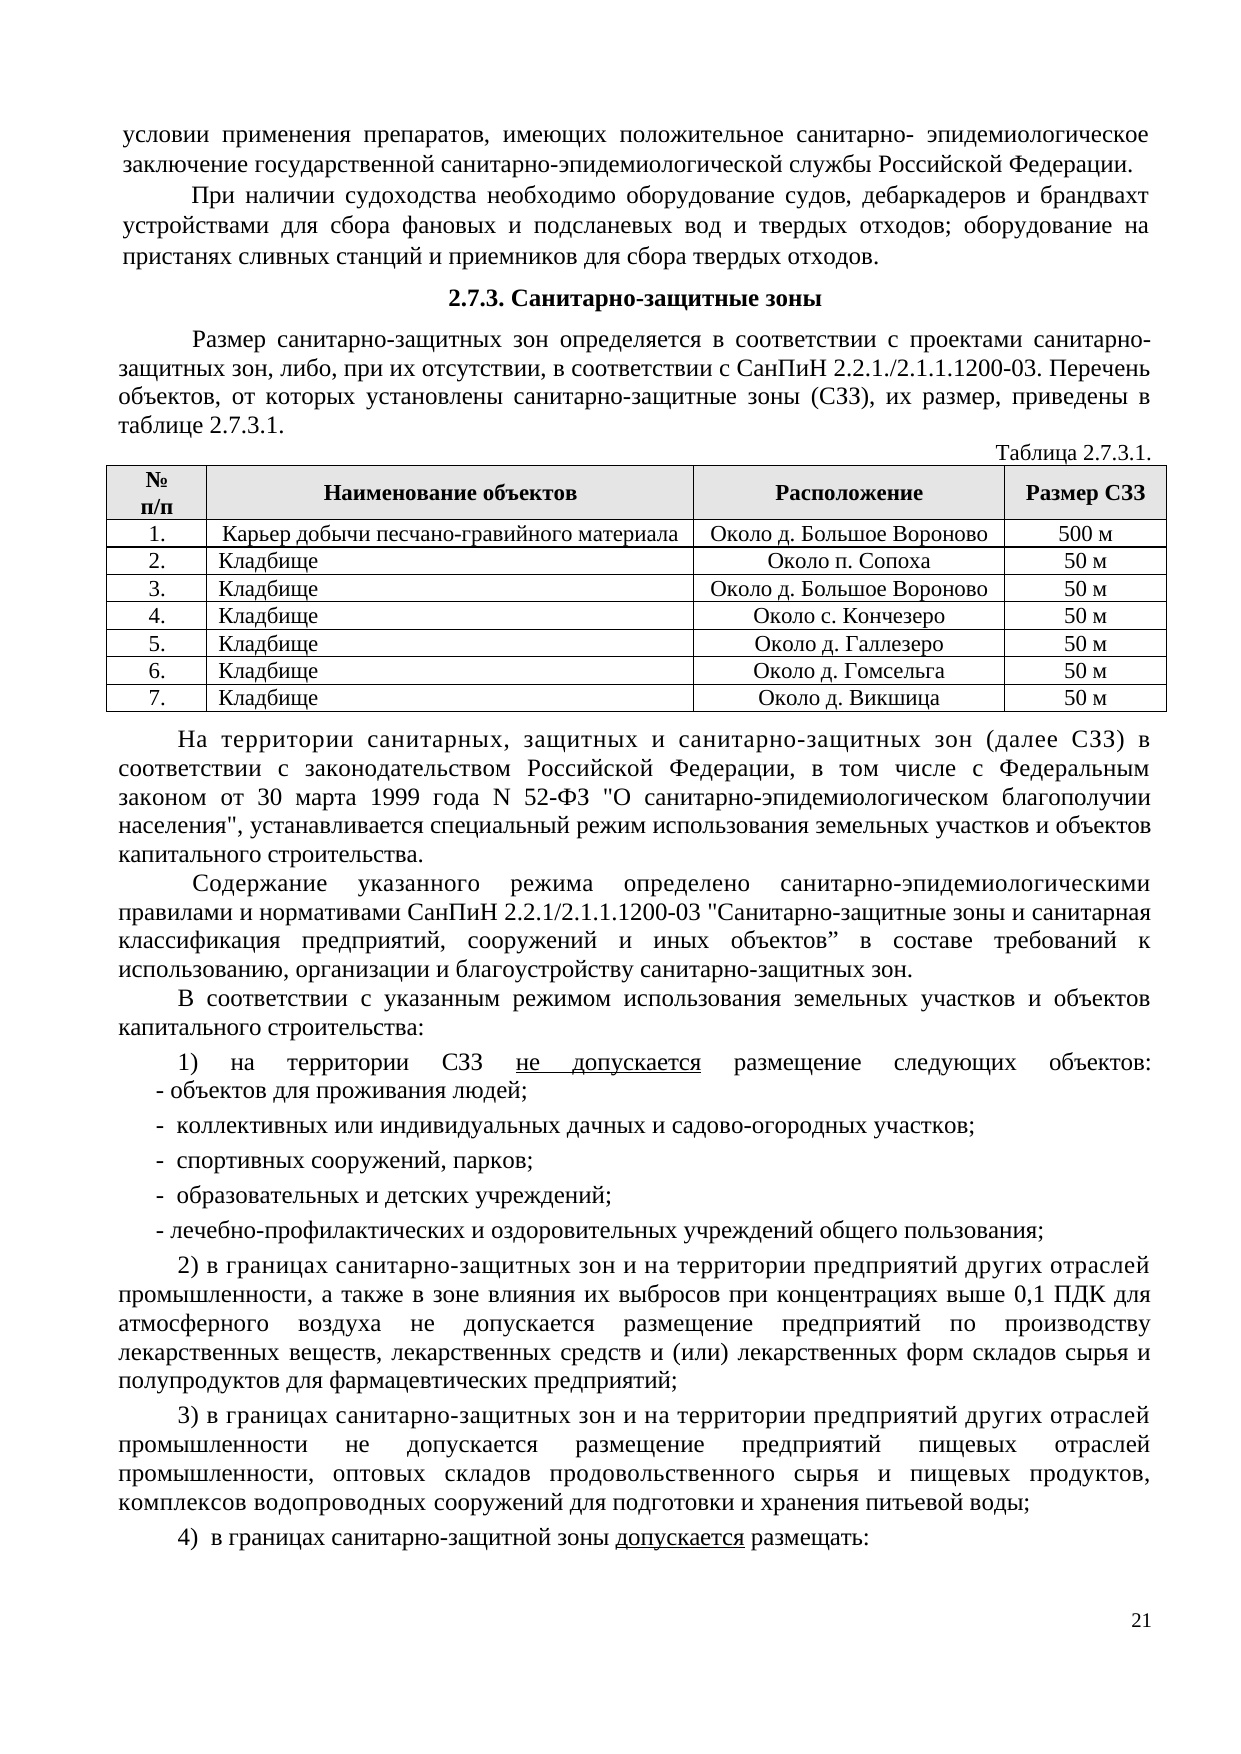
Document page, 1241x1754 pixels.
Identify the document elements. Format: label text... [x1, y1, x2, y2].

table_cell 1. [107, 520, 206, 546]
table_cell 50 м [1005, 548, 1166, 574]
table_cell 500 м [1005, 520, 1166, 546]
table_cell Около д. Большое Вороново [694, 520, 1004, 546]
table_cell Кладбище [207, 548, 693, 574]
table_cell Около д. Галлезеро [694, 630, 1004, 656]
table_cell 50 м [1005, 630, 1166, 656]
table_cell 4. [107, 602, 206, 629]
table_header Размер СЗЗ [1005, 466, 1166, 519]
text Размер санитарно-защитных зон определяется в соответствии с проектами санитарно-защитных зон, либо, при их отсутствии, в соответствии с СанПиН 2.2.1./2.1.1.1200-03. Перечень объектов, от которых установлены санитарно-защитные зоны (СЗЗ), их размер, приведены в таблице 2.7.3.1. [118, 324, 1152, 439]
text 4) в границах санитарно-защитной зоны допускается размещать: [118, 1522, 1152, 1551]
text - лечебно-профилактических и оздоровительных учреждений общего пользования; [118, 1216, 1152, 1244]
table_cell 3. [107, 575, 206, 601]
table_header № п/п [107, 466, 206, 519]
table_cell Кладбище [207, 575, 693, 601]
table_cell 50 м [1005, 685, 1166, 711]
table_cell Около д. Викшица [694, 685, 1004, 711]
table_cell Около д. Гомсельга [694, 657, 1004, 683]
text 2) в границах санитарно-защитных зон и на территории предприятий других отраслей промышленности, а также в зоне влияния их выбросов при концентрациях выше 0,1 ПДК для атмосферного воздуха не допускается размещение предприятий по производству лекарственных веществ, лекарственных средств и (или) лекарственных форм складов сырья и полупродуктов для фармацевтических предприятий; [118, 1251, 1152, 1394]
text При наличии судоходства необходимо оборудование судов, дебаркадеров и брандвахт устройствами для сбора фановых и подсланевых вод и твердых отходов; оборудование на пристанях сливных станций и приемников для сбора твердых отходов. [122, 179, 1150, 270]
text 1) на территории СЗЗ не допускается размещение следующих объектов: - объектов для проживания людей; [118, 1047, 1152, 1104]
table_header Расположение [694, 466, 1004, 519]
table_cell Карьер добычи песчано-гравийного материала [207, 520, 693, 546]
text Таблица 2.7.3.1. [118, 439, 1152, 465]
table_cell 50 м [1005, 657, 1166, 683]
table_cell 50 м [1005, 602, 1166, 629]
table_cell Около д. Большое Вороново [694, 575, 1004, 601]
text На территории санитарных, защитных и санитарно-защитных зон (далее СЗЗ) в соответствии с законодательством Российской Федерации, в том числе с Федеральным законом от 30 марта 1999 года N 52-ФЗ "О санитарно-эпидемиологическом благополучии населения", устанавливается специальный режим использования земельных участков и объектов капитального строительства. [118, 724, 1152, 868]
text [122, 118, 1150, 179]
text - спортивных сооружений, парков; [118, 1146, 1152, 1174]
table_cell 2. [107, 548, 206, 574]
text Содержание указанного режима определено санитарно-эпидемиологическими правилами и нормативами СанПиН 2.2.1/2.1.1.1200-03 "Санитарно-защитные зоны и санитарная классификация предприятий, сооружений и иных объектов” в составе требований к использованию, организации и благоустройству санитарно-защитных зон. [118, 868, 1152, 983]
table_cell Около п. Сопоха [694, 548, 1004, 574]
text 2.7.3. Санитарно-защитные зоны [118, 283, 1152, 311]
table_cell Кладбище [207, 602, 693, 629]
text 3) в границах санитарно-защитных зон и на территории предприятий других отраслей промышленности не допускается размещение предприятий пищевых отраслей промышленности, оптовых складов продовольственного сырья и пищевых продуктов, комплексов водопроводных сооружений для подготовки и хранения питьевой воды; [118, 1401, 1152, 1516]
table_cell Кладбище [207, 657, 693, 683]
table_header Наименование объектов [207, 466, 693, 519]
table_cell 50 м [1005, 575, 1166, 601]
text В соответствии с указанным режимом использования земельных участков и объектов капитального строительства: [118, 983, 1152, 1041]
table_cell 5. [107, 630, 206, 656]
table_cell Около с. Кончезеро [694, 602, 1004, 629]
table_cell 6. [107, 657, 206, 683]
text - образовательных и детских учреждений; [118, 1181, 1152, 1209]
table_cell Кладбище [207, 685, 693, 711]
text - коллективных или индивидуальных дачных и садово-огородных участков; [118, 1111, 1152, 1139]
table_cell 7. [107, 685, 206, 711]
table_cell Кладбище [207, 630, 693, 656]
